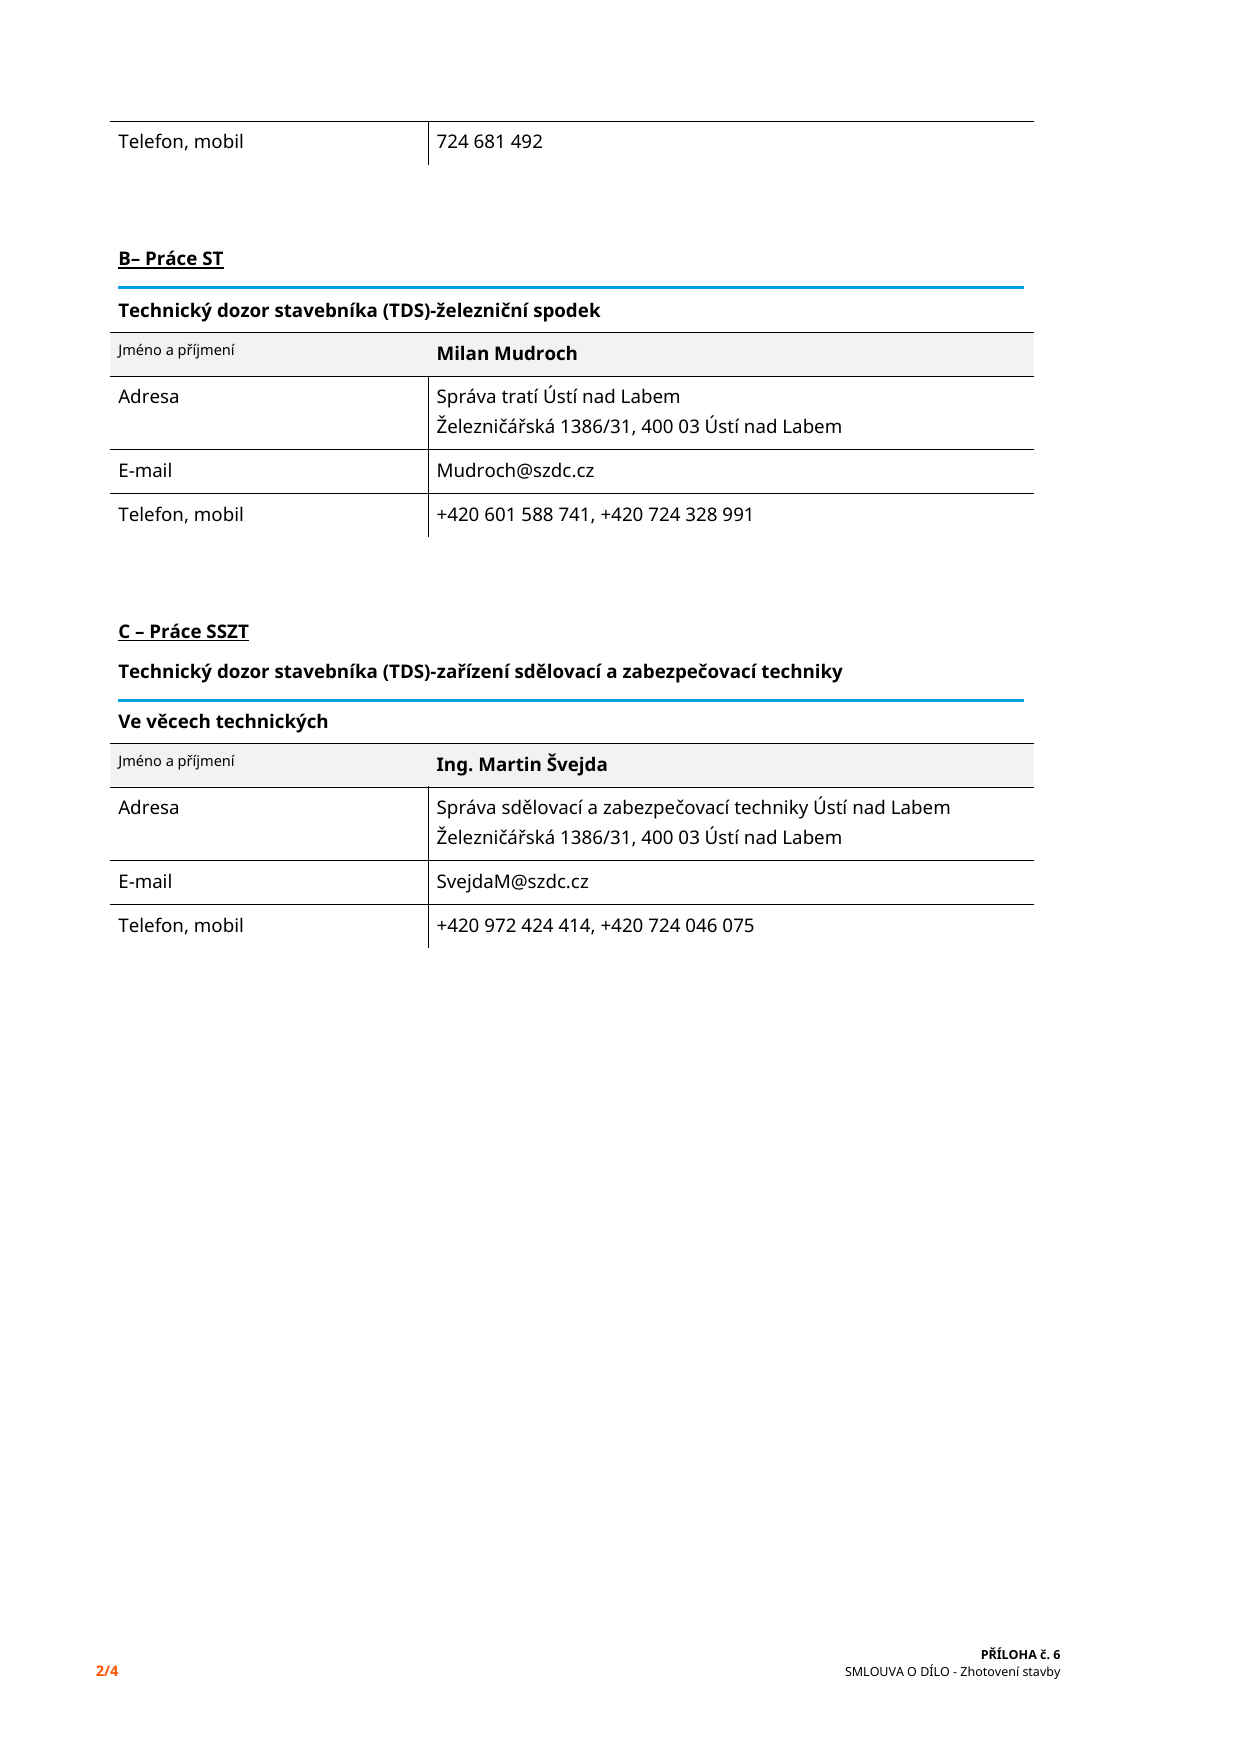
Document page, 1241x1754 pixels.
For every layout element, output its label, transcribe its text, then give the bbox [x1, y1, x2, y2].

table_cell 724 681 492 [429, 122, 1034, 164]
table_cell Telefon, mobil [110, 122, 428, 164]
table_header Ing. Martin Švejda [428, 744, 1034, 786]
table_header Jméno a příjmení [110, 744, 428, 786]
table_cell Telefon, mobil [110, 494, 428, 537]
table_header Jméno a příjmení [110, 333, 428, 376]
text Technický dozor stavebníka (TDS)-zařízení sdělovací a zabezpečovací techniky [118, 658, 1024, 684]
table_cell +420 972 424 414, +420 724 046 075 [429, 905, 1034, 948]
table_cell Adresa [110, 788, 428, 860]
text B– Práce ST [118, 246, 1024, 271]
table_cell Telefon, mobil [110, 905, 428, 948]
table_cell E-mail [110, 450, 428, 493]
text Ve věcech technických [118, 702, 1024, 734]
table_cell SvejdaM@szdc.cz [429, 861, 1034, 904]
table_cell Adresa [110, 377, 428, 449]
table_cell E-mail [110, 861, 428, 904]
table_cell Mudroch@szdc.cz [429, 450, 1034, 493]
table_header Milan Mudroch [428, 333, 1034, 376]
table_cell Správa sdělovací a zabezpečovací techniky Ústí nad Labem Železničářská 1386/31, 400 03 Ústí nad Labem [429, 788, 1034, 860]
text Technický dozor stavebníka (TDS)-železniční spodek [118, 289, 1024, 323]
text C – Práce SSZT [118, 618, 1024, 643]
table_cell +420 601 588 741, +420 724 328 991 [429, 494, 1034, 537]
table_cell Správa tratí Ústí nad Labem Železničářská 1386/31, 400 03 Ústí nad Labem [429, 377, 1034, 449]
